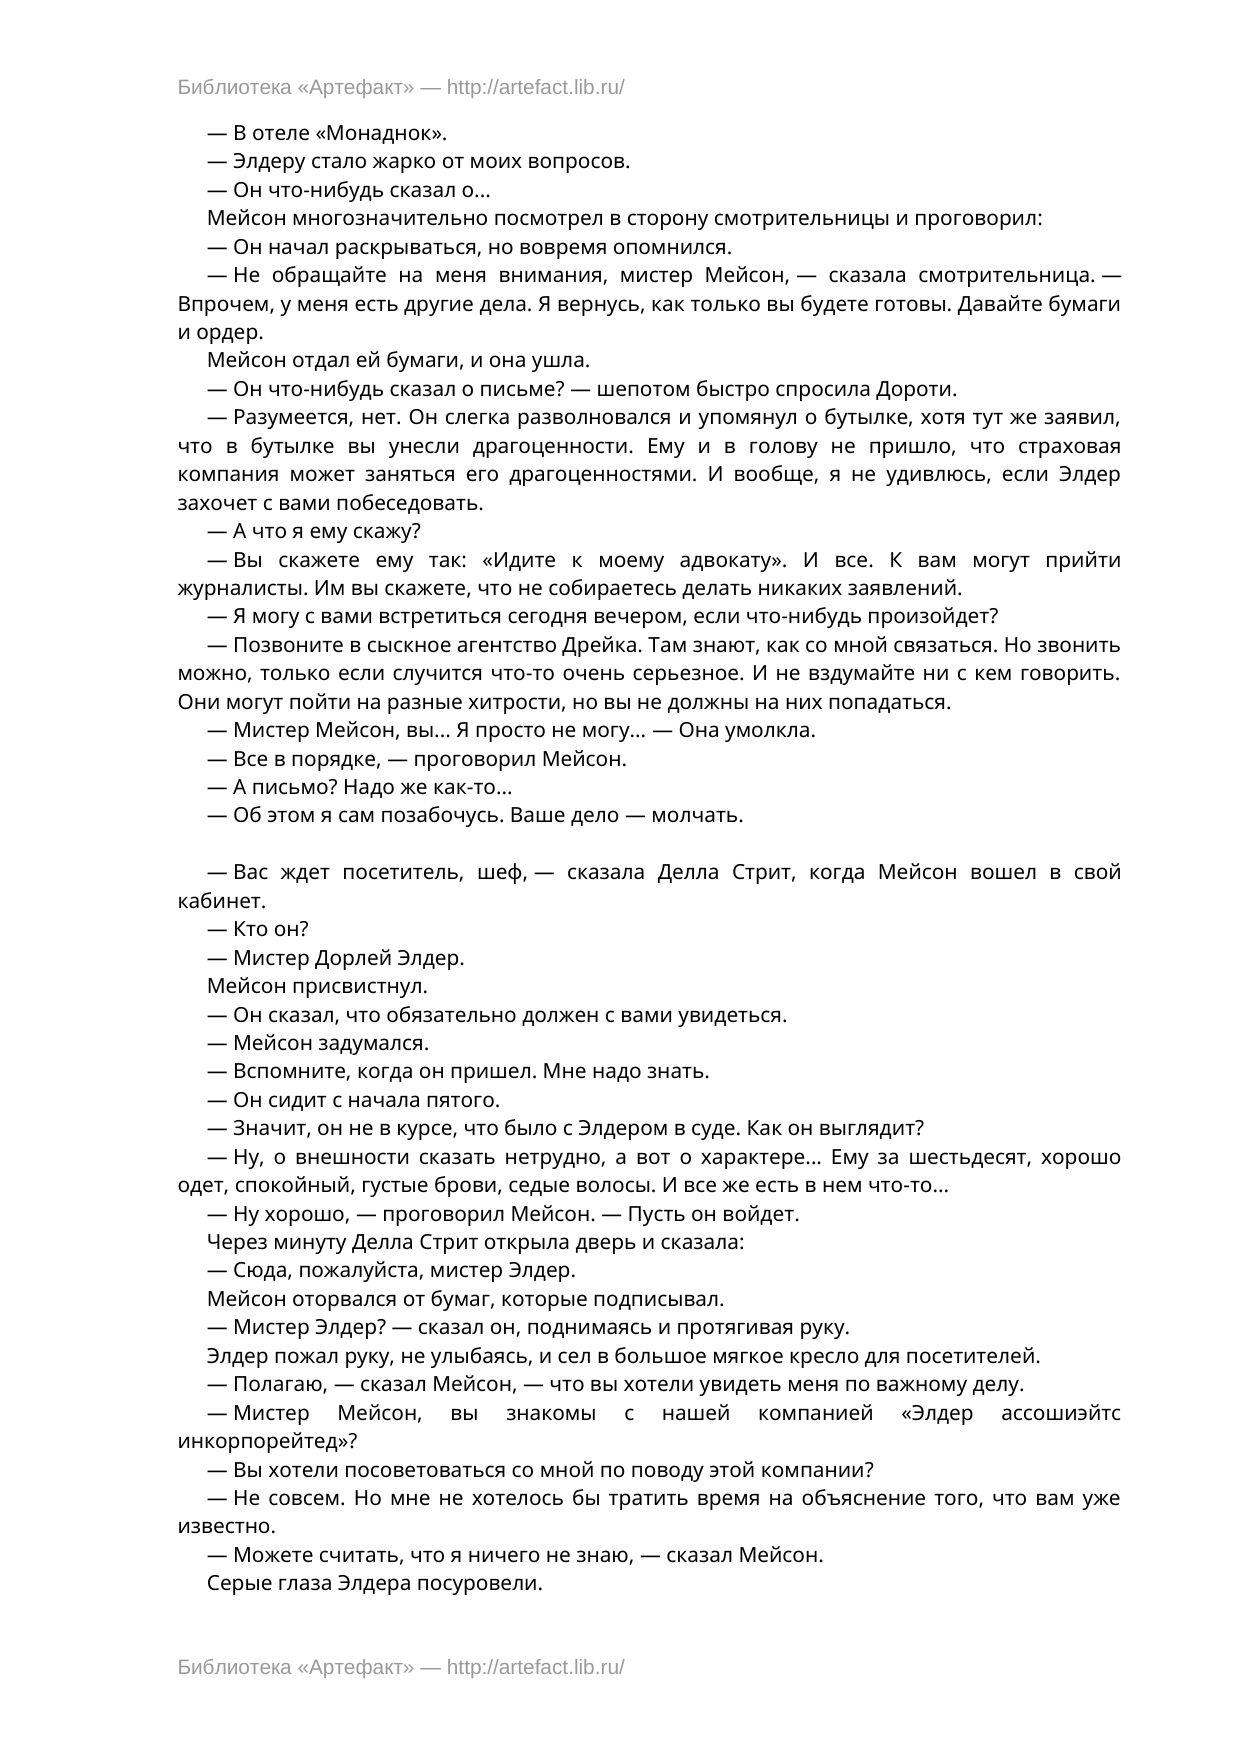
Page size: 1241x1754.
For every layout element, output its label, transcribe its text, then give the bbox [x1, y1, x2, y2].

text — Ну, о внешности сказать нетрудно, а вот о характере... Ему за шестьдесят, хорошо одет, спокойный, густые брови, седые волосы. И все же есть в нем что-то... [177, 1142, 1122, 1199]
text — Мистер Элдер? — сказал он, поднимаясь и протягивая руку. [177, 1312, 1122, 1341]
text — Мистер Дорлей Элдер. [177, 943, 1122, 971]
text Мейсон оторвался от бумаг, которые подписывал. [177, 1284, 1122, 1312]
text — Он сидит с начала пятого. [177, 1085, 1122, 1113]
text — Ну хорошо, — проговорил Мейсон. — Пусть он войдет. [177, 1199, 1122, 1227]
text Мейсон отдал ей бумаги, и она ушла. [177, 346, 1122, 374]
text — Мистер Мейсон, вы... Я просто не могу... — Она умолкла. [177, 715, 1122, 744]
text — Значит, он не в курсе, что было с Элдером в суде. Как он выглядит? [177, 1113, 1122, 1142]
text — Не обращайте на меня внимания, мистер Мейсон, — сказала смотрительница. — Впрочем, у меня есть другие дела. Я вернусь, как только вы будете готовы. Давайте бумаги и ордер. [177, 260, 1122, 346]
text — Разумеется, нет. Он слегка разволновался и упомянул о бутылке, хотя тут же заявил, что в бутылке вы унесли драгоценности. Ему и в голову не пришло, что страховая компания может заняться его драгоценностями. И вообще, я не удивлюсь, если Элдер захочет с вами побеседовать. [177, 402, 1122, 516]
text — Я могу с вами встретиться сегодня вечером, если что-нибудь произойдет? [177, 602, 1122, 630]
text Серые глаза Элдера посуровели. [177, 1568, 1122, 1597]
text — Можете считать, что я ничего не знаю, — сказал Мейсон. [177, 1540, 1122, 1568]
text Мейсон многозначительно посмотрел в сторону смотрительницы и проговорил: [177, 203, 1122, 232]
text — Элдеру стало жарко от моих вопросов. [177, 147, 1122, 175]
text — Все в порядке, — проговорил Мейсон. [177, 744, 1122, 772]
text — Об этом я сам позабочусь. Ваше дело — молчать. [177, 801, 1122, 829]
text — Он что-нибудь сказал о... [177, 175, 1122, 203]
text — Вспомните, когда он пришел. Мне надо знать. [177, 1057, 1122, 1085]
text Мейсон присвистнул. [177, 971, 1122, 1000]
text — В отеле «Монаднок». [177, 118, 1122, 147]
text — Он сказал, что обязательно должен с вами увидеться. [177, 1000, 1122, 1028]
text — Сюда, пожалуйста, мистер Элдер. [177, 1256, 1122, 1284]
text Через минуту Делла Стрит открыла дверь и сказала: [177, 1227, 1122, 1256]
text Элдер пожал руку, не улыбаясь, и сел в большое мягкое кресло для посетителей. [177, 1341, 1122, 1369]
text — Мистер Мейсон, вы знакомы с нашей компанией «Элдер ассошиэйтс инкорпорейтед»? [177, 1398, 1122, 1455]
text — А письмо? Надо же как-то... [177, 772, 1122, 801]
text — Мейсон задумался. [177, 1028, 1122, 1057]
text — Вас ждет посетитель, шеф, — сказала Делла Стрит, когда Мейсон вошел в свой кабинет. [177, 857, 1122, 914]
text — Позвоните в сыскное агентство Дрейка. Там знают, как со мной связаться. Но звонить можно, только если случится что-то очень серьезное. И не вздумайте ни с кем говорить. Они могут пойти на разные хитрости, но вы не должны на них попадаться. [177, 630, 1122, 715]
text — Он что-нибудь сказал о письме? — шепотом быстро спросила Дороти. [177, 374, 1122, 402]
text — А что я ему скажу? [177, 516, 1122, 545]
text — Кто он? [177, 914, 1122, 943]
text — Вы хотели посоветоваться со мной по поводу этой компании? [177, 1455, 1122, 1483]
text — Вы скажете ему так: «Идите к моему адвокату». И все. К вам могут прийти журналисты. Им вы скажете, что не собираетесь делать никаких заявлений. [177, 545, 1122, 602]
text — Не совсем. Но мне не хотелось бы тратить время на объяснение того, что вам уже известно. [177, 1483, 1122, 1540]
text — Полагаю, — сказал Мейсон, — что вы хотели увидеть меня по важному делу. [177, 1369, 1122, 1398]
text — Он начал раскрываться, но вовремя опомнился. [177, 232, 1122, 260]
